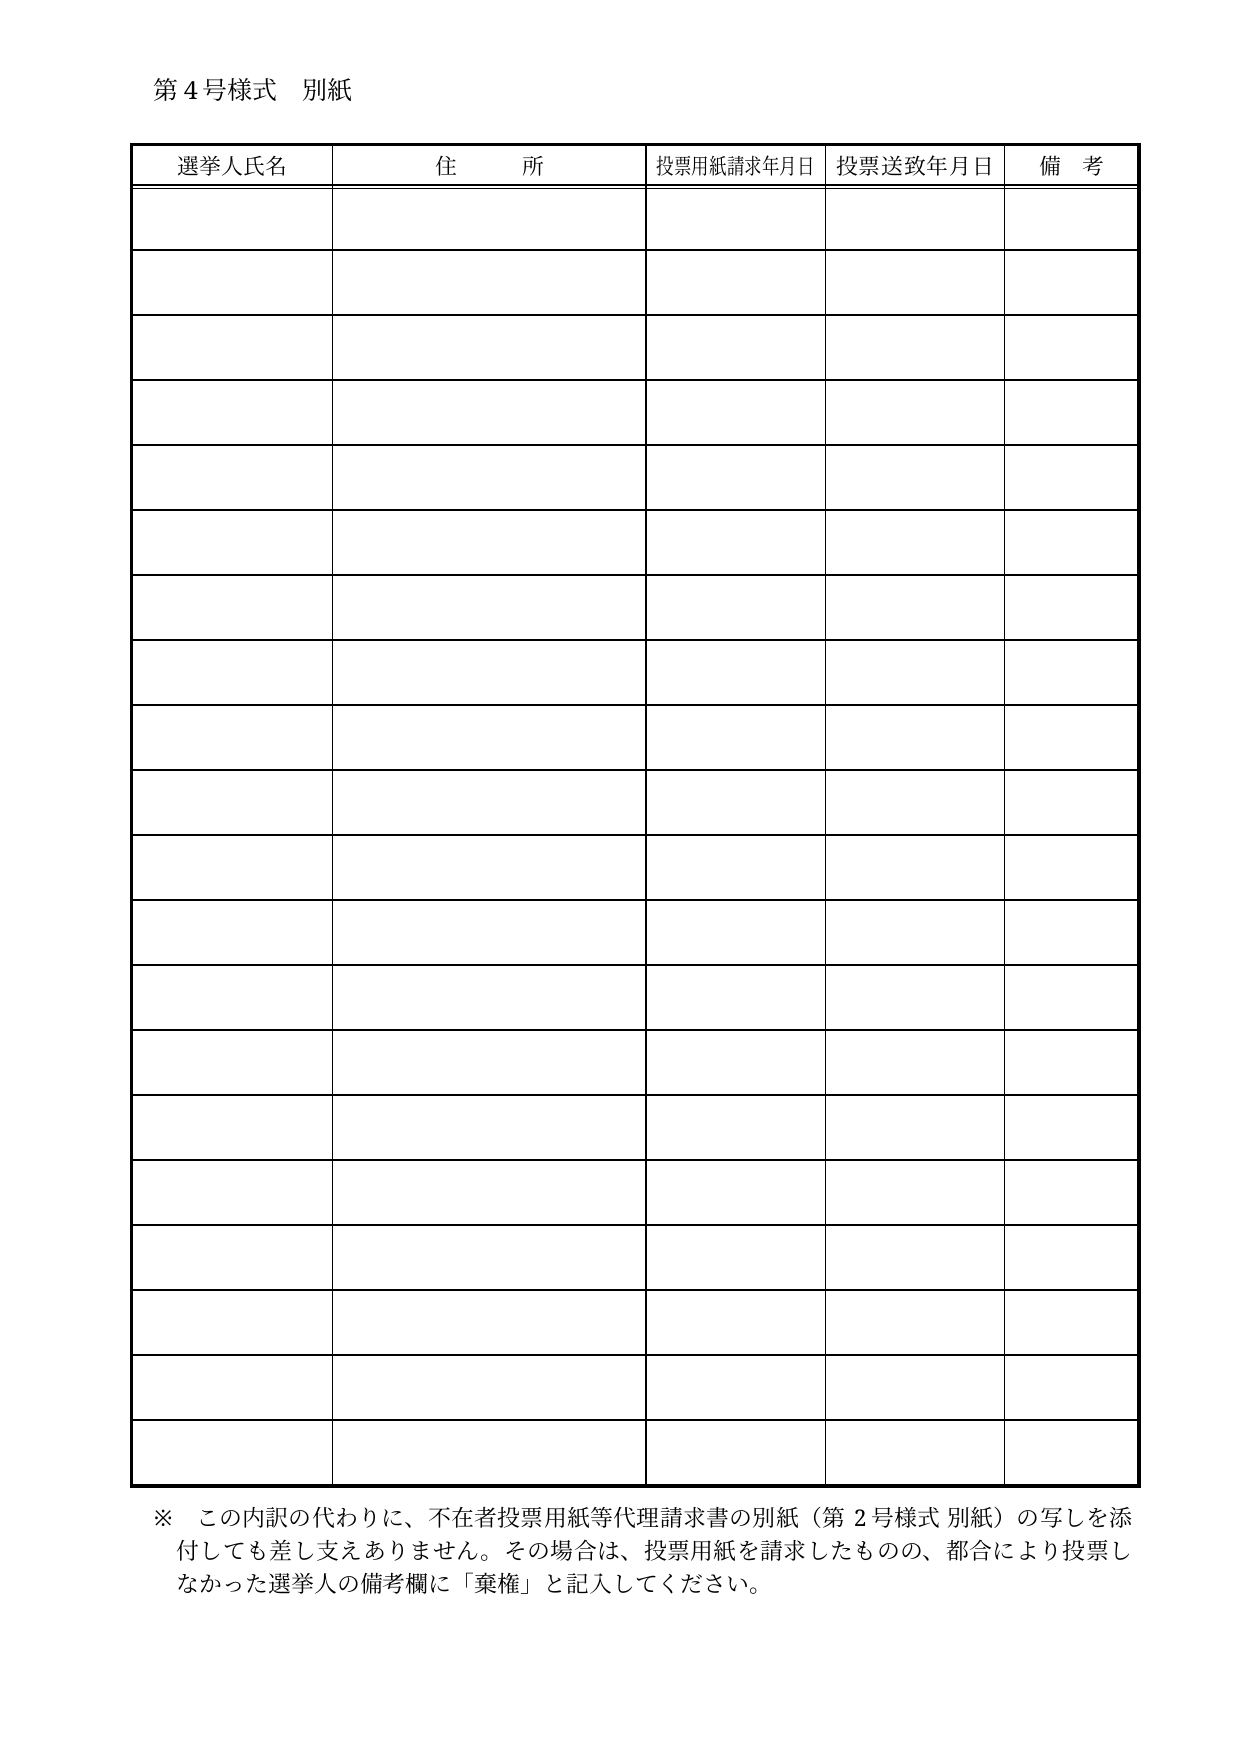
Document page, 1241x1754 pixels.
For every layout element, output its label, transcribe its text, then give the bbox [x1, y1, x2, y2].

table_cell [647, 836, 825, 899]
table_cell [1005, 1161, 1137, 1224]
table_cell [1005, 1096, 1137, 1159]
text 第4号様式 別紙 [153, 71, 1134, 107]
table_cell [333, 706, 645, 769]
table_cell [647, 1096, 825, 1159]
table_cell [333, 1356, 645, 1419]
table_cell [1005, 706, 1137, 769]
table_cell [647, 381, 825, 444]
table_cell [1005, 966, 1137, 1029]
table_cell [647, 446, 825, 509]
table_cell [826, 901, 1004, 964]
table_cell [647, 771, 825, 834]
table_cell [647, 966, 825, 1029]
table_cell [333, 1421, 645, 1484]
table_cell [333, 966, 645, 1029]
table_cell [1005, 1291, 1137, 1354]
table_cell [826, 641, 1004, 704]
table_cell [826, 966, 1004, 1029]
table_cell [1005, 836, 1137, 899]
table_cell [826, 511, 1004, 574]
table_cell [647, 511, 825, 574]
table_cell [133, 771, 332, 834]
table_cell [133, 316, 332, 379]
table_header 住 所 [333, 146, 645, 184]
table_cell [133, 1356, 332, 1419]
table_cell [133, 1096, 332, 1159]
table_cell [647, 189, 825, 249]
table_cell [826, 251, 1004, 314]
table_cell [333, 836, 645, 899]
table_cell [826, 1356, 1004, 1419]
table_cell [133, 966, 332, 1029]
table_header 備 考 [1005, 146, 1137, 184]
table_cell [1005, 901, 1137, 964]
table_cell [133, 1031, 332, 1094]
table_cell [647, 1161, 825, 1224]
table_header 選挙人氏名 [133, 146, 332, 184]
table_cell [333, 189, 645, 249]
table_cell [133, 706, 332, 769]
table_cell [647, 901, 825, 964]
table_cell [826, 836, 1004, 899]
table_cell [1005, 1226, 1137, 1289]
table_cell [133, 901, 332, 964]
table_cell [647, 1291, 825, 1354]
table_cell [1005, 771, 1137, 834]
table_cell [647, 706, 825, 769]
table_cell [1005, 1421, 1137, 1484]
table_cell [333, 771, 645, 834]
table_cell [333, 1096, 645, 1159]
table_cell [1005, 576, 1137, 639]
table_cell [133, 189, 332, 249]
table_cell [647, 316, 825, 379]
table_cell [133, 251, 332, 314]
table_cell [133, 641, 332, 704]
table_cell [826, 1161, 1004, 1224]
table_cell [826, 1421, 1004, 1484]
text ※ この内訳の代わりに、不在者投票用紙等代理請求書の別紙（第2号様式 別紙）の写しを添付しても差し支えありません。その場合は、投票用紙を請求したものの、都合により投票しなかった選挙人の備考欄に「棄権」と記入してください。 [153, 1500, 1134, 1599]
table_cell [647, 1226, 825, 1289]
table_cell [826, 771, 1004, 834]
table_cell [826, 189, 1004, 249]
table_cell [133, 1291, 332, 1354]
table_cell [333, 1291, 645, 1354]
table_cell [133, 381, 332, 444]
table_cell [1005, 446, 1137, 509]
table_cell [333, 901, 645, 964]
table_cell [826, 576, 1004, 639]
table_cell [1005, 511, 1137, 574]
table_cell [333, 251, 645, 314]
table_cell [647, 251, 825, 314]
table_cell [826, 1031, 1004, 1094]
table_cell [1005, 641, 1137, 704]
table_cell [647, 1031, 825, 1094]
table_cell [647, 1421, 825, 1484]
table_cell [826, 1291, 1004, 1354]
table_cell [133, 836, 332, 899]
table_cell [333, 511, 645, 574]
table_cell [1005, 1356, 1137, 1419]
table_header 投票送致年月日 [826, 146, 1004, 184]
table_cell [826, 446, 1004, 509]
table_cell [133, 446, 332, 509]
table_cell [333, 1031, 645, 1094]
table_cell [133, 1226, 332, 1289]
table_header 投票用紙請求年月日 [647, 146, 825, 184]
table_cell [826, 1096, 1004, 1159]
table_cell [133, 576, 332, 639]
table_cell [333, 1161, 645, 1224]
table_cell [133, 511, 332, 574]
table_cell [1005, 316, 1137, 379]
table_cell [826, 381, 1004, 444]
table_cell [826, 706, 1004, 769]
table_cell [1005, 189, 1137, 249]
table_cell [333, 641, 645, 704]
table_cell [333, 1226, 645, 1289]
table_cell [133, 1421, 332, 1484]
table_cell [333, 446, 645, 509]
table_cell [647, 1356, 825, 1419]
table_cell [1005, 1031, 1137, 1094]
table_cell [333, 381, 645, 444]
table_cell [1005, 381, 1137, 444]
table_cell [826, 1226, 1004, 1289]
table_cell [133, 1161, 332, 1224]
table_cell [333, 576, 645, 639]
table_cell [647, 641, 825, 704]
table_cell [1005, 251, 1137, 314]
table_cell [333, 316, 645, 379]
table_cell [647, 576, 825, 639]
table_cell [826, 316, 1004, 379]
